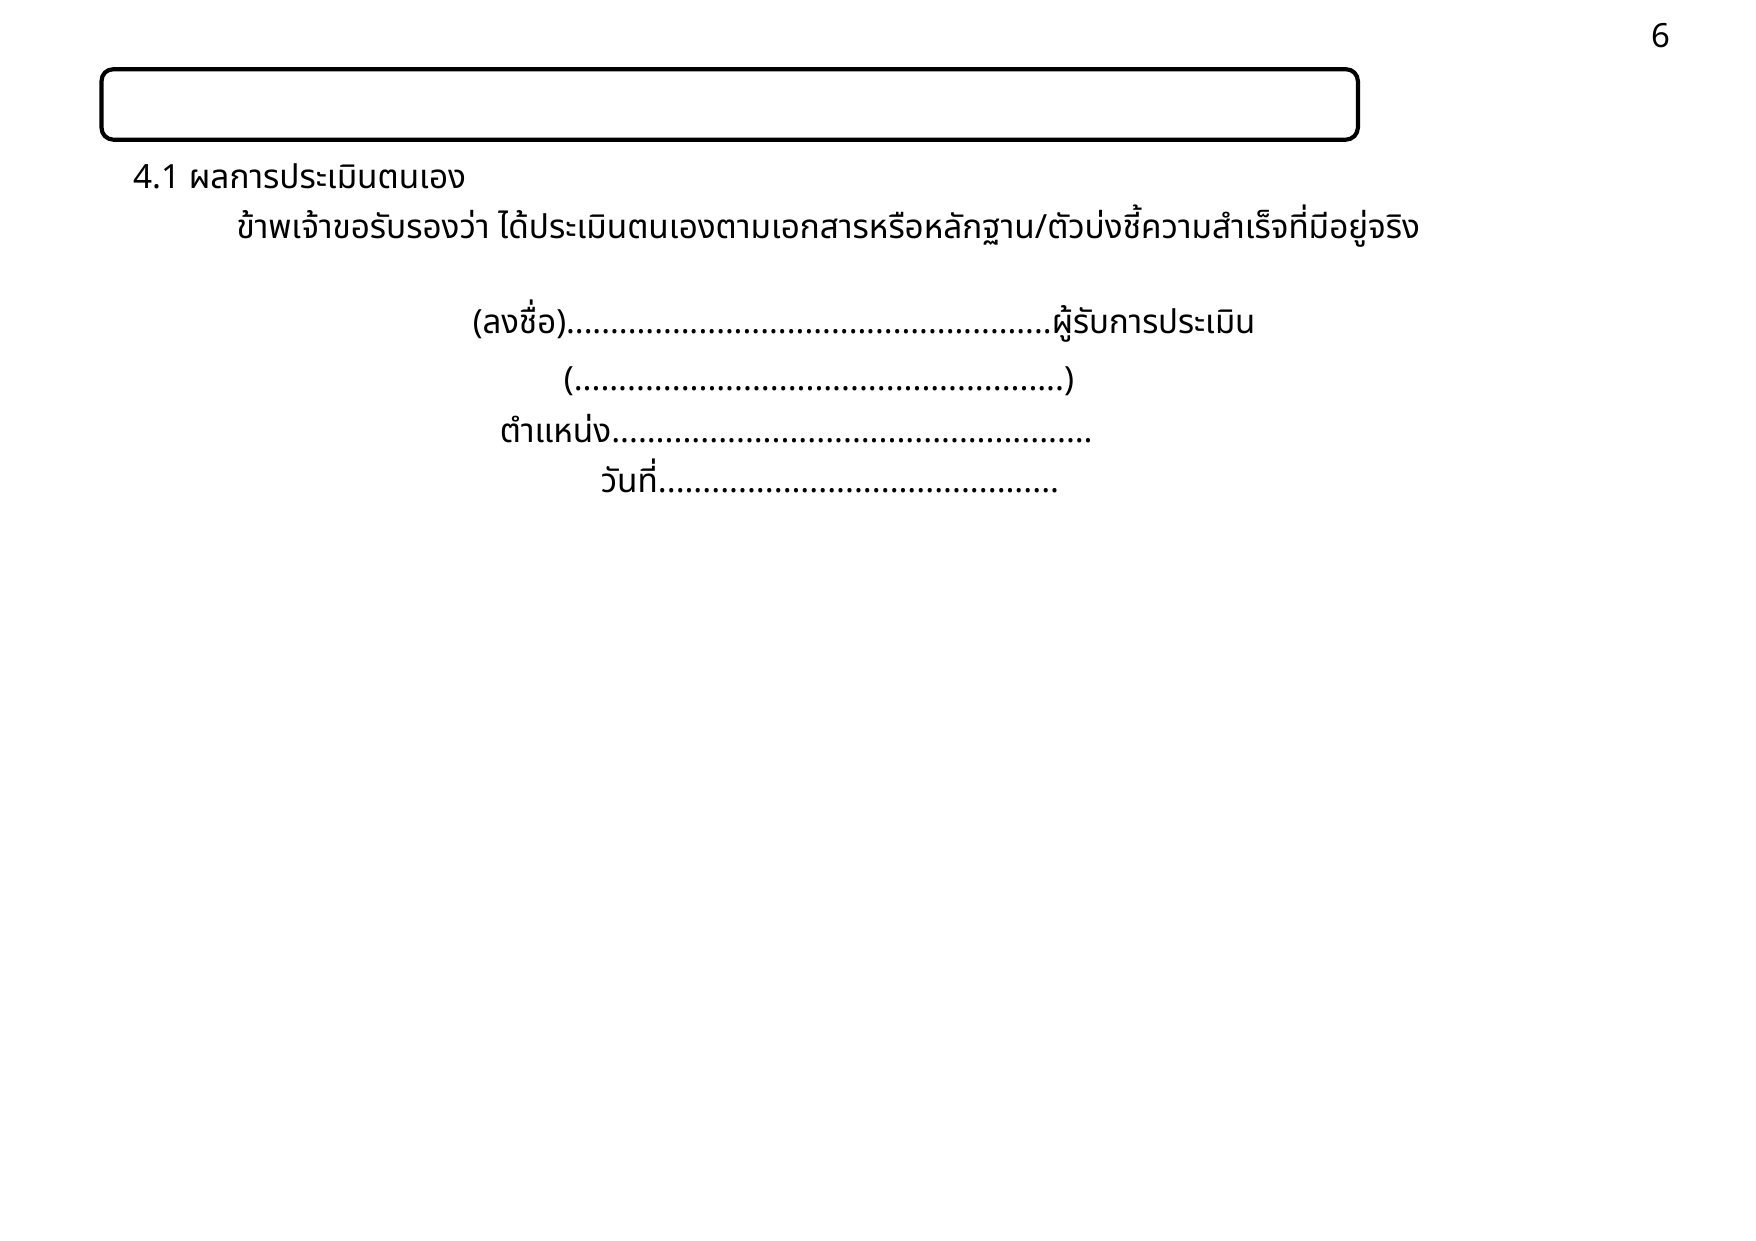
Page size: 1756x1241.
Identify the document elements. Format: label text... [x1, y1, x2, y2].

text (ลงชื่อ).......................................................ผู้รับการประเมิน [75, 298, 1653, 348]
text (.......................................................) [75, 354, 1563, 400]
text ตำแหน่ง...................................................... [75, 407, 1518, 457]
text 4.1 ผลการประเมินตนเอง [133, 77, 1680, 203]
text ข้าพเจ้าขอรับรองว่า ได้ประเมินตนเองตามเอกสารหรือหลักฐาน/ตัวบ่งชี้ความสำเร็จที่มีอยู่จริง [236, 203, 1680, 254]
text วันที่............................................. [75, 457, 1586, 508]
